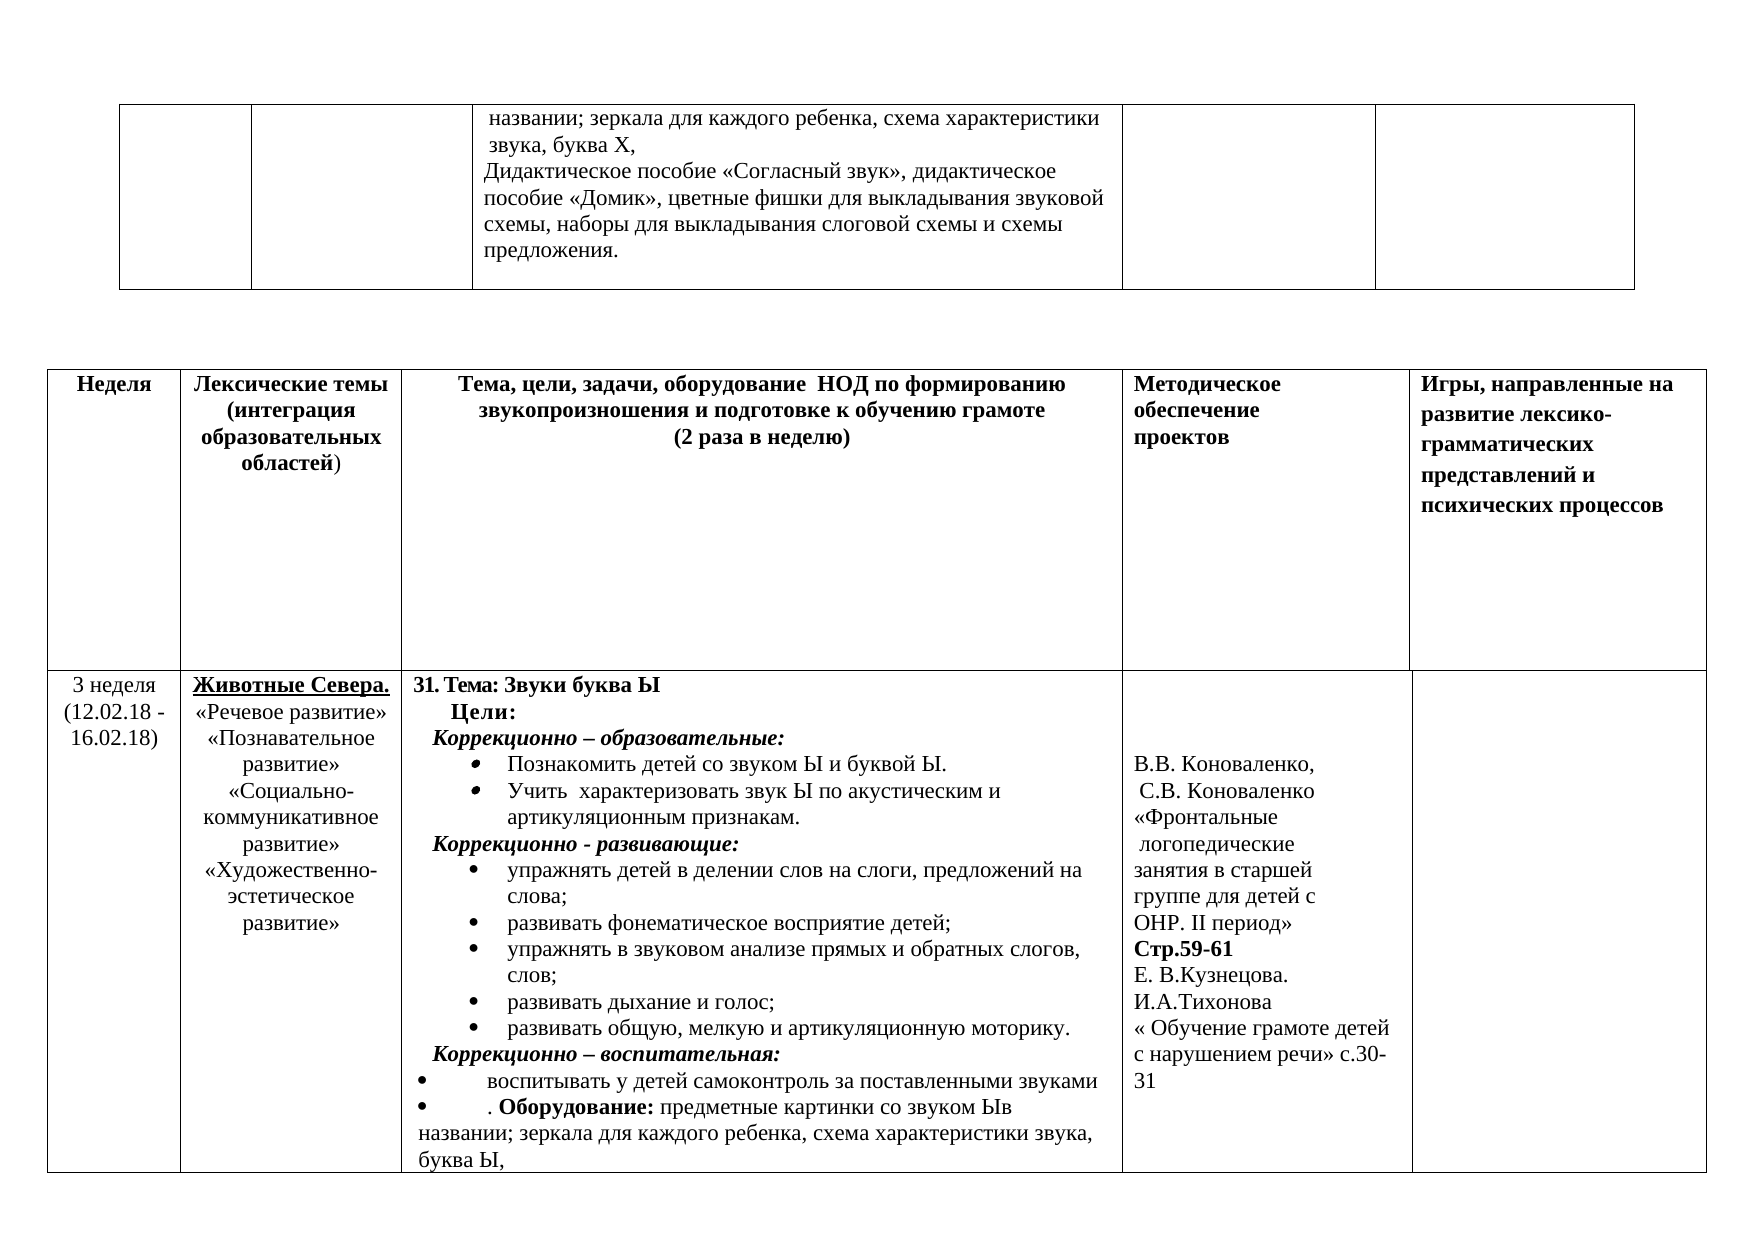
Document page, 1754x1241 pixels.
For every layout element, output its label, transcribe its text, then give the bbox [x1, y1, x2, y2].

table_header Методическое обеспечение проектов [1123, 370, 1409, 670]
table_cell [1123, 671, 1412, 1172]
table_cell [402, 671, 1122, 1172]
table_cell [181, 671, 401, 1172]
table_cell [1376, 105, 1634, 289]
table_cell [48, 671, 180, 1172]
table_header Тема, цели, задачи, оборудование НОД по формированию звукопроизношения и подготовке к обучению грамоте (2 раза в неделю) [402, 370, 1122, 670]
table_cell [120, 105, 251, 289]
table_header Игры, направленные на развитие лексико- грамматических представлений и психических процессов [1410, 370, 1706, 670]
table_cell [473, 105, 1122, 289]
table_header Неделя [48, 370, 180, 670]
table_cell [1413, 671, 1706, 1172]
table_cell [252, 105, 472, 289]
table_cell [1123, 105, 1375, 289]
table_header Лексические темы (интеграция образовательных областей) [181, 370, 401, 670]
